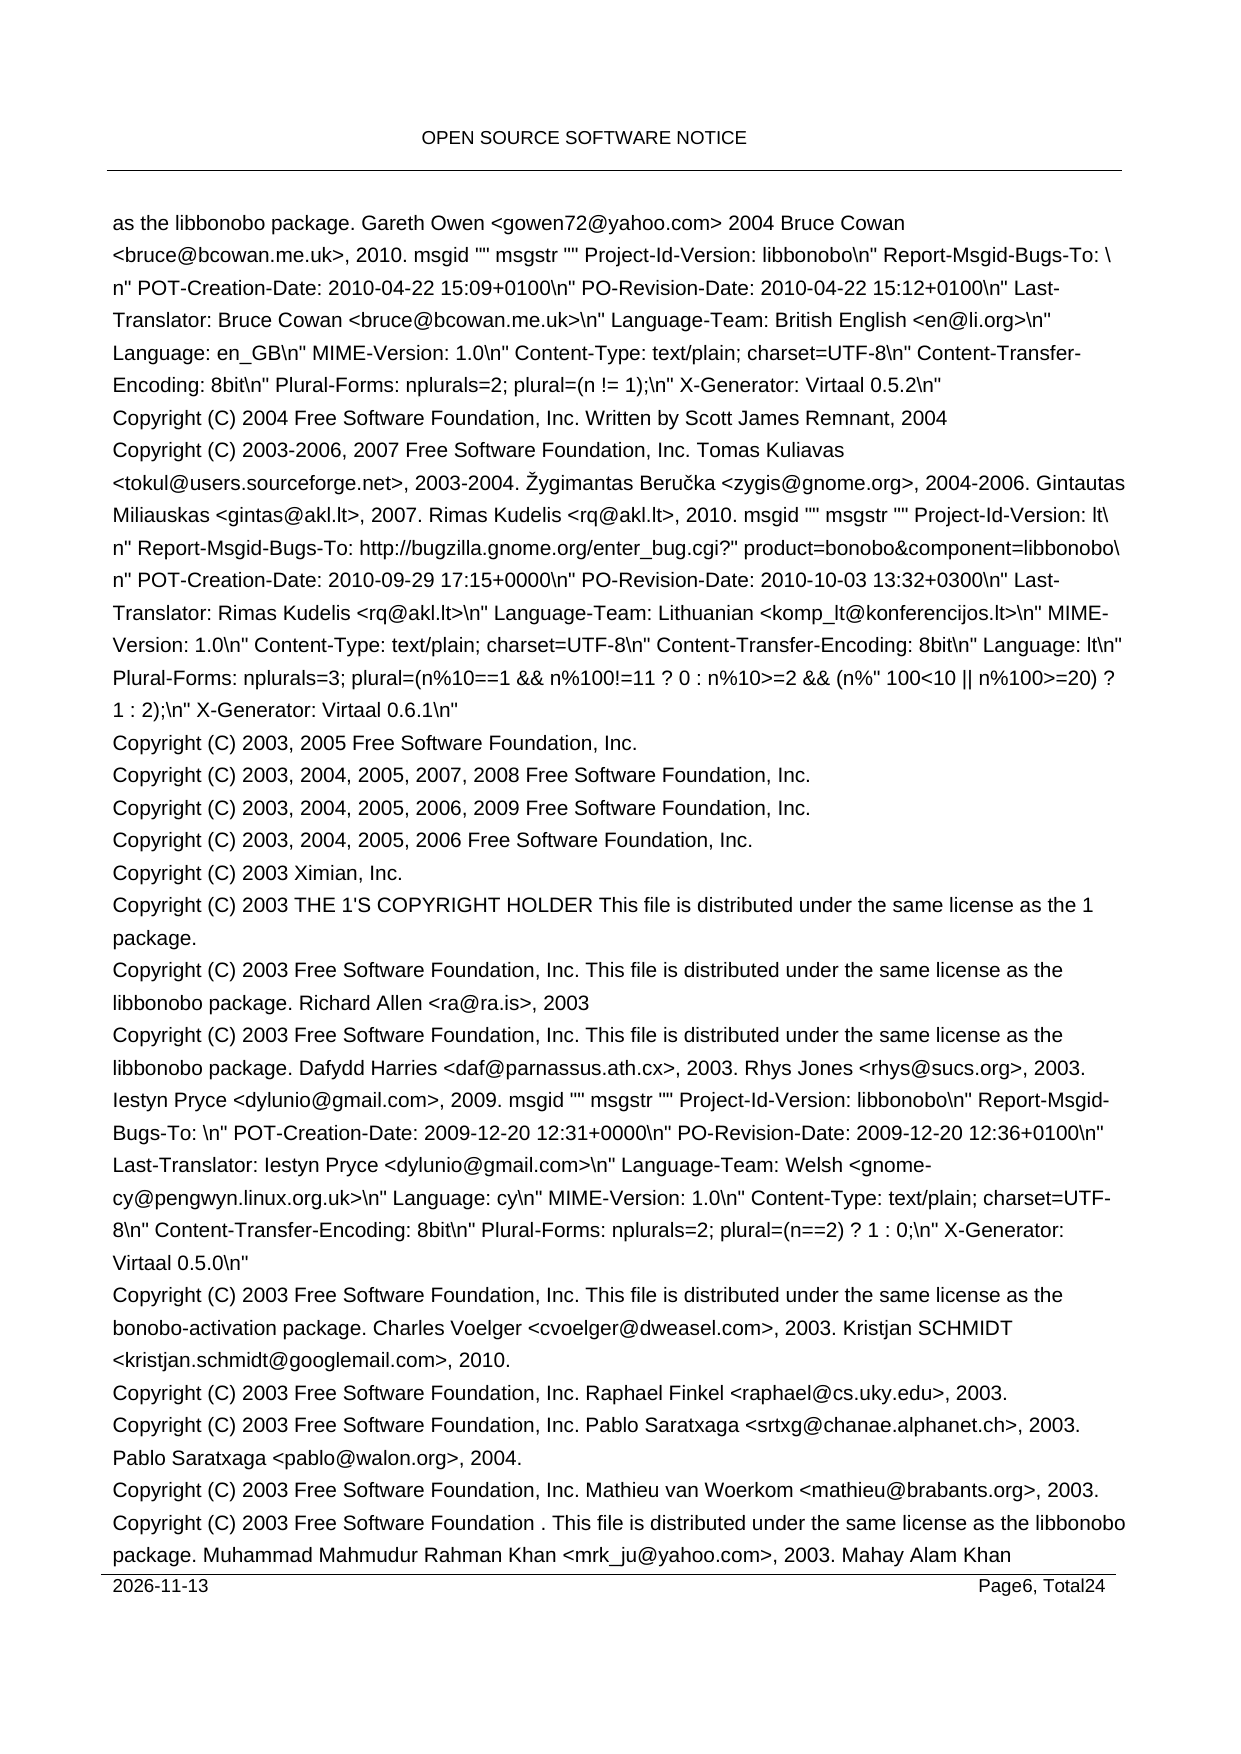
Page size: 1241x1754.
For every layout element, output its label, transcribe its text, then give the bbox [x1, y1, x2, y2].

text Copyright (C) 2003, 2005 Free Software Foundation, Inc. [112, 726, 1128, 759]
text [112, 206, 1128, 401]
text Copyright (C) 2004 Free Software Foundation, Inc. Written by Scott James Remnant, 2004 [112, 401, 1128, 434]
text Copyright (C) 2003 Ximian, Inc. [112, 856, 1128, 889]
text Copyright (C) 2003, 2004, 2005, 2006, 2009 Free Software Foundation, Inc. [112, 791, 1128, 824]
text Copyright (C) 2003 Free Software Foundation, Inc. Pablo Saratxaga <srtxg@chanae.alphanet.ch>, 2003. Pablo Saratxaga <pablo@walon.org>, 2004. [112, 1409, 1128, 1474]
text Copyright (C) 2003 Free Software Foundation, Inc. Mathieu van Woerkom <mathieu@brabants.org>, 2003. [112, 1474, 1128, 1506]
text Copyright (C) 2003, 2004, 2005, 2006 Free Software Foundation, Inc. [112, 824, 1128, 856]
text Copyright (C) 2003 Free Software Foundation, Inc. This file is distributed under the same license as the bonobo-activation package. Charles Voelger <cvoelger@dweasel.com>, 2003. Kristjan SCHMIDT <kristjan.schmidt@googlemail.com>, 2010. [112, 1279, 1128, 1376]
text Copyright (C) 2003 Free Software Foundation, Inc. This file is distributed under the same license as the libbonobo package. Dafydd Harries <daf@parnassus.ath.cx>, 2003. Rhys Jones <rhys@sucs.org>, 2003. Iestyn Pryce <dylunio@gmail.com>, 2009. msgid "" msgstr "" Project-Id-Version: libbonobo\n" Report-Msgid-Bugs-To: \n" POT-Creation-Date: 2009-12-20 12:31+0000\n" PO-Revision-Date: 2009-12-20 12:36+0100\n" Last-Translator: Iestyn Pryce <dylunio@gmail.com>\n" Language-Team: Welsh <gnome-cy@pengwyn.linux.org.uk>\n" Language: cy\n" MIME-Version: 1.0\n" Content-Type: text/plain; charset=UTF-8\n" Content-Transfer-Encoding: 8bit\n" Plural-Forms: nplurals=2; plural=(n==2) ? 1 : 0;\n" X-Generator: Virtaal 0.5.0\n" [112, 1019, 1128, 1279]
text Copyright (C) 2003-2006, 2007 Free Software Foundation, Inc. Tomas Kuliavas <tokul@users.sourceforge.net>, 2003-2004. Žygimantas Beručka <zygis@gnome.org>, 2004-2006. Gintautas Miliauskas <gintas@akl.lt>, 2007. Rimas Kudelis <rq@akl.lt>, 2010. msgid "" msgstr "" Project-Id-Version: lt\n" Report-Msgid-Bugs-To: http://bugzilla.gnome.org/enter_bug.cgi?" product=bonobo&component=libbonobo\n" POT-Creation-Date: 2010-09-29 17:15+0000\n" PO-Revision-Date: 2010-10-03 13:32+0300\n" Last-Translator: Rimas Kudelis <rq@akl.lt>\n" Language-Team: Lithuanian <komp_lt@konferencijos.lt>\n" MIME-Version: 1.0\n" Content-Type: text/plain; charset=UTF-8\n" Content-Transfer-Encoding: 8bit\n" Language: lt\n" Plural-Forms: nplurals=3; plural=(n%10==1 && n%100!=11 ? 0 : n%10>=2 && (n%" 100<10 || n%100>=20) ? 1 : 2);\n" X-Generator: Virtaal 0.6.1\n" [112, 434, 1128, 726]
text Copyright (C) 2003 Free Software Foundation, Inc. This file is distributed under the same license as the libbonobo package. Richard Allen <ra@ra.is>, 2003 [112, 954, 1128, 1019]
text Copyright (C) 2003 Free Software Foundation, Inc. Raphael Finkel <raphael@cs.uky.edu>, 2003. [112, 1376, 1128, 1409]
text Copyright (C) 2003 THE 1'S COPYRIGHT HOLDER This file is distributed under the same license as the 1 package. [112, 889, 1128, 954]
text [112, 1506, 1128, 1571]
text Copyright (C) 2003, 2004, 2005, 2007, 2008 Free Software Foundation, Inc. [112, 759, 1128, 791]
